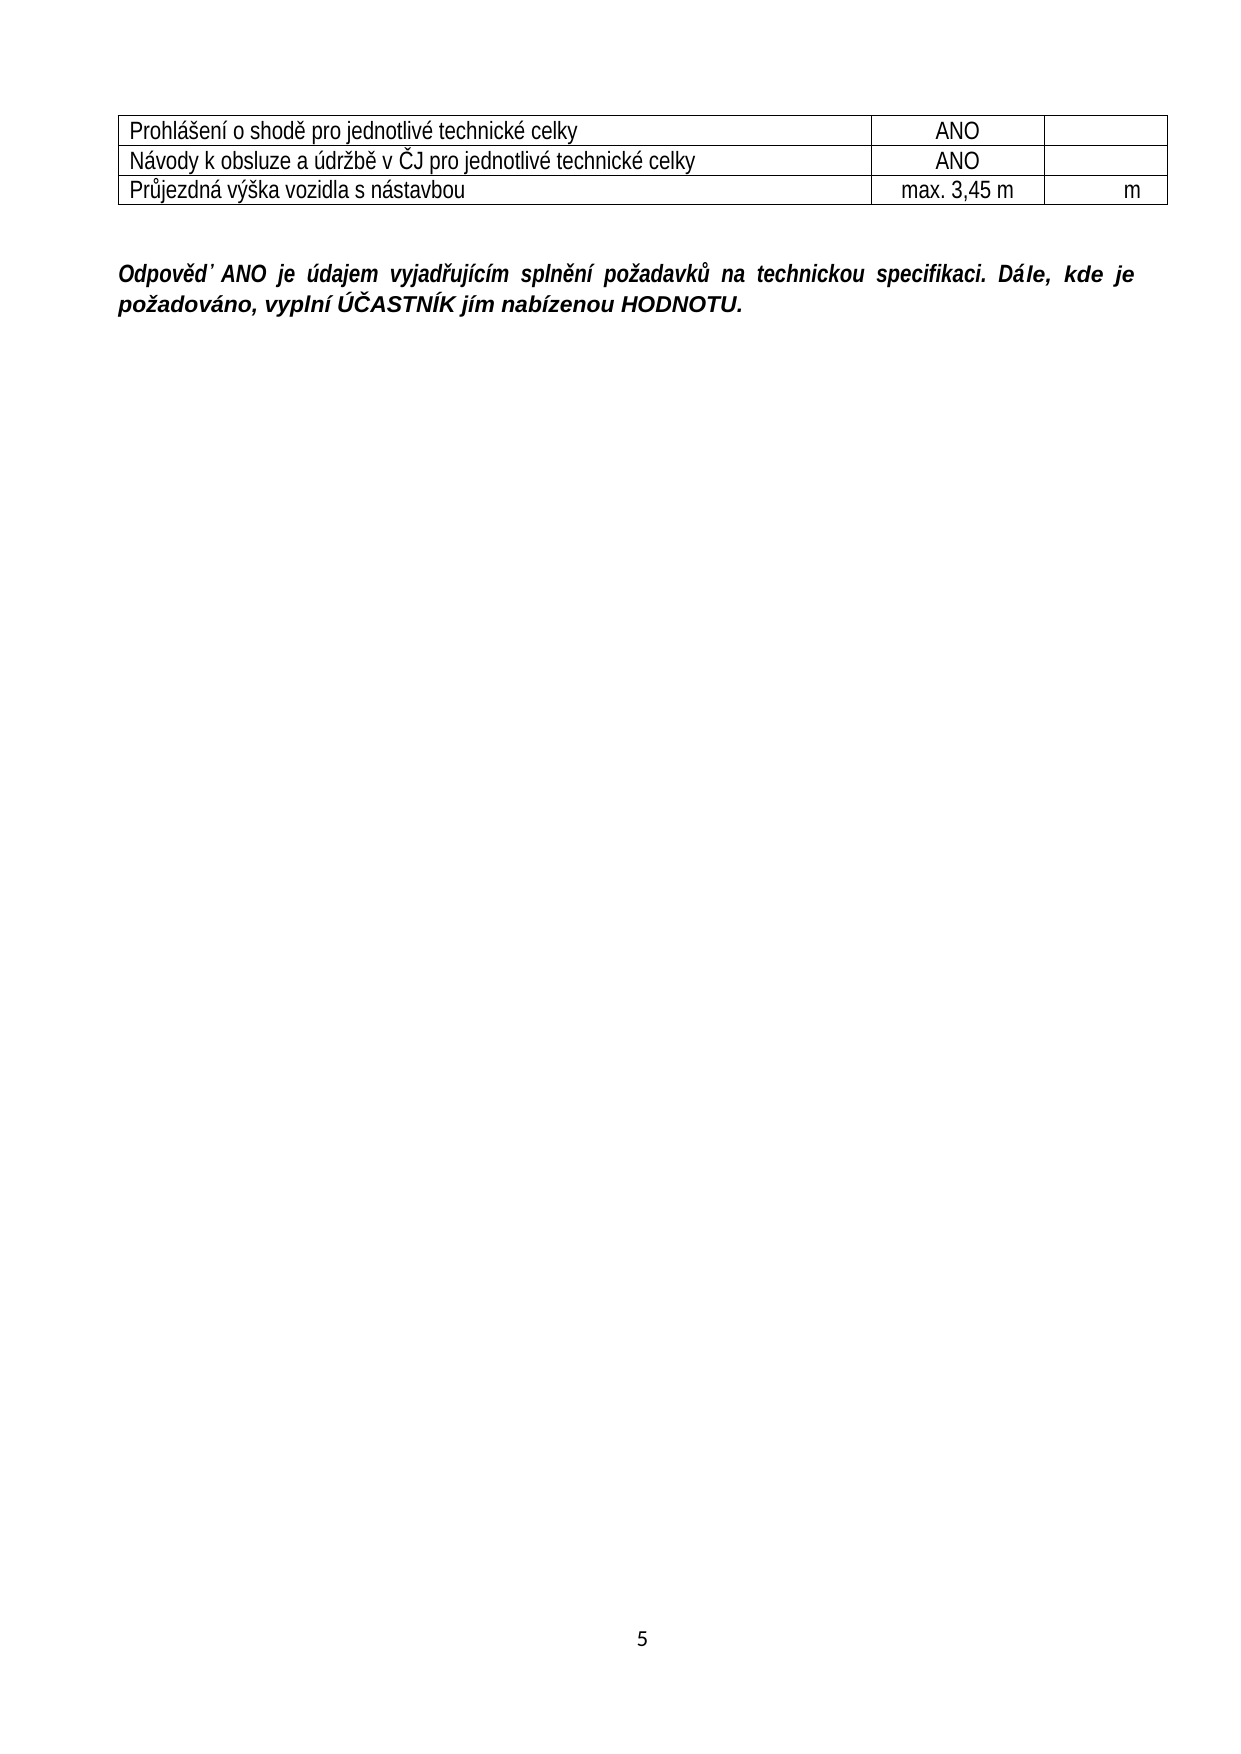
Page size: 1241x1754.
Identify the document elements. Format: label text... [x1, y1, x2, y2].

table_cell Průjezdná výška vozidla s nástavbou [119, 176, 871, 204]
table_cell m [1045, 176, 1167, 204]
table_cell Prohlášení o shodě pro jednotlivé technické celky [119, 116, 871, 145]
table_cell max. 3,45 m [872, 176, 1044, 204]
table_cell [1045, 146, 1167, 174]
text Odpověď ANO je údajem vyjadřujícím splnění požadavků na technickou specifikaci. Dále, kde je požadováno, vyplní ÚČASTNÍK jím nabízenou HODNOTU. [118, 259, 1137, 318]
table_cell [1045, 116, 1167, 145]
table_cell ANO [872, 146, 1044, 174]
table_cell Návody k obsluze a údržbě v ČJ pro jednotlivé technické celky [119, 146, 871, 174]
table_cell ANO [872, 116, 1044, 145]
